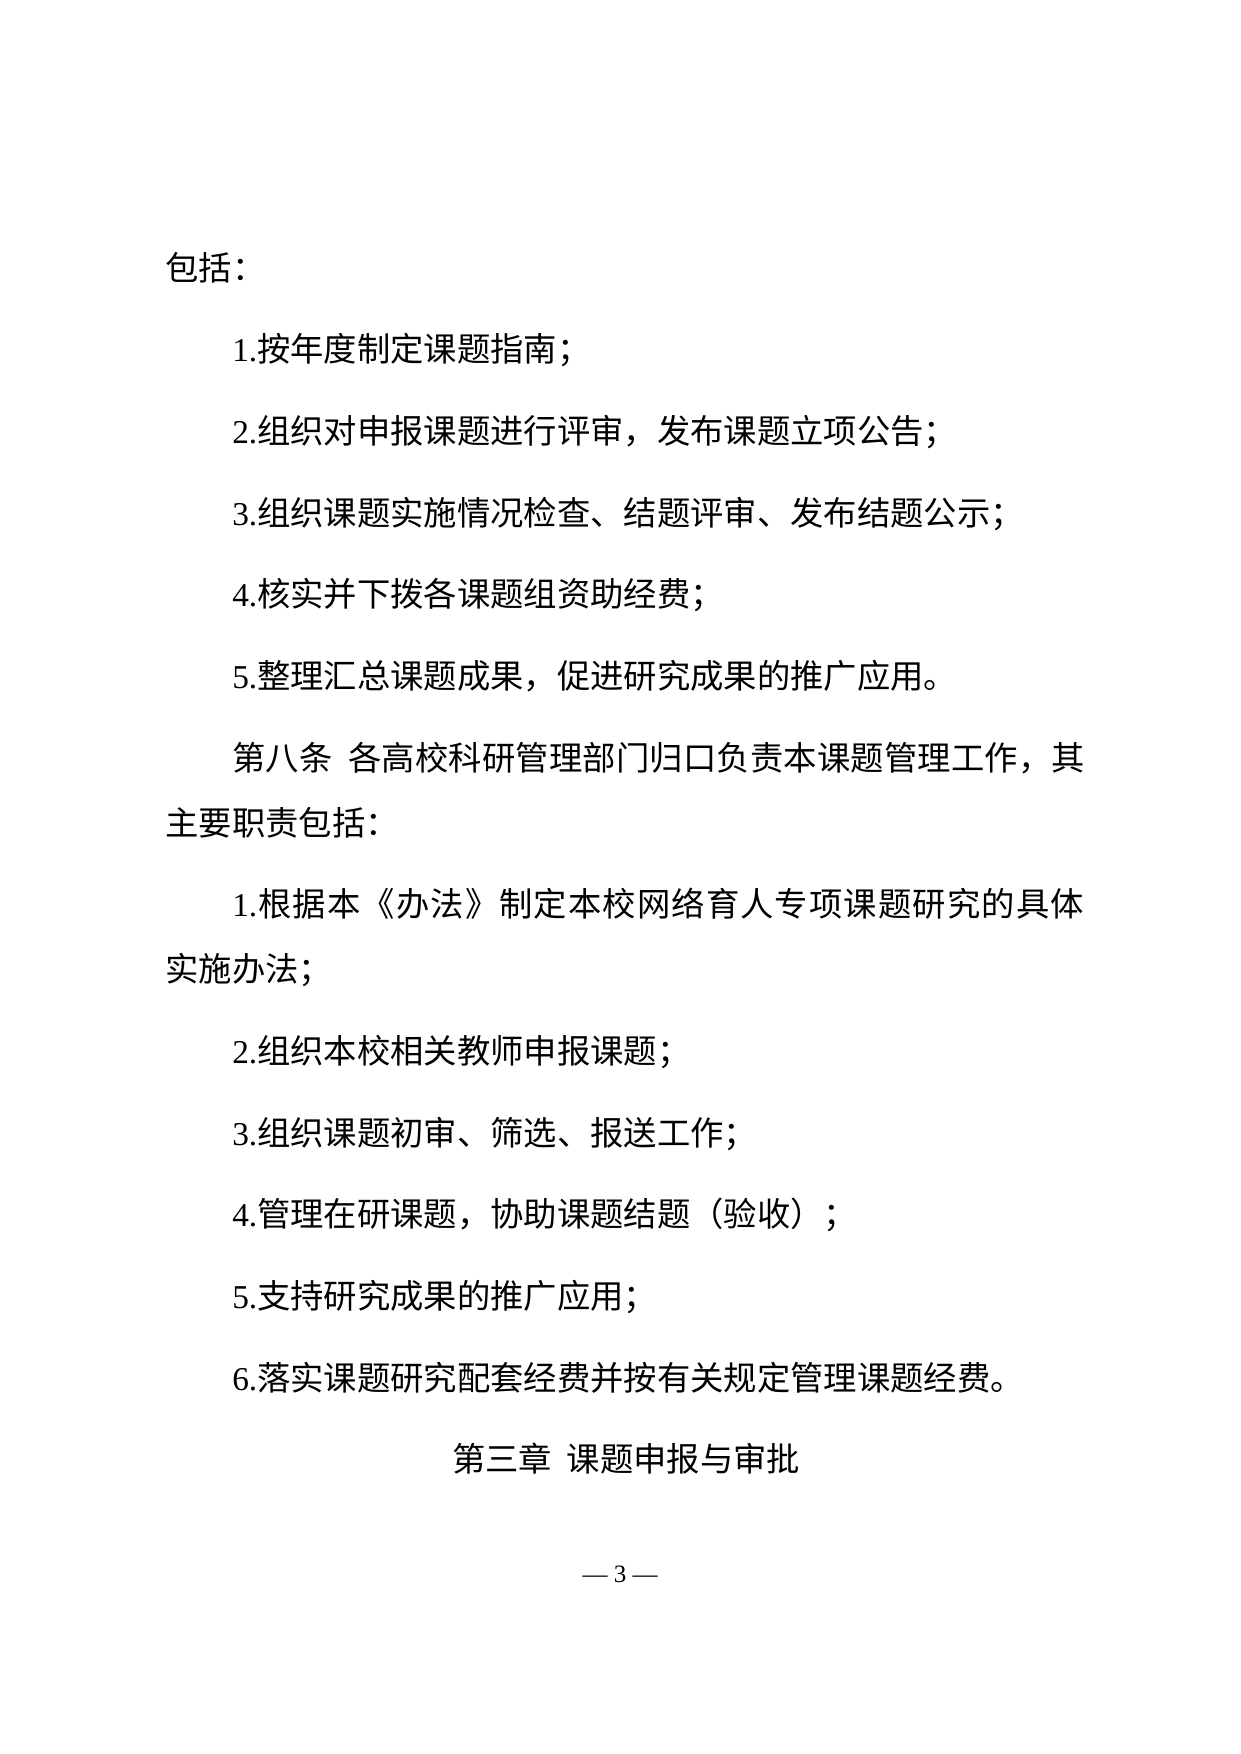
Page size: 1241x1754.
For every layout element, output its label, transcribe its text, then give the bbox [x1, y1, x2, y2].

text 3.组织课题实施情况检查、结题评审、发布结题公示； [165, 478, 1087, 543]
text 6.落实课题研究配套经费并按有关规定管理课题经费。 [165, 1343, 1087, 1408]
list 第三章 课题申报与审批 [165, 1424, 1087, 1489]
text 1.根据本《办法》制定本校网络育人专项课题研究的具体实施办法； [165, 869, 1087, 999]
text 4.管理在研课题，协助课题结题（验收）； [165, 1179, 1087, 1244]
text 第八条 各高校科研管理部门归口负责本课题管理工作，其主要职责包括： [165, 723, 1087, 853]
text 5.整理汇总课题成果，促进研究成果的推广应用。 [165, 641, 1087, 706]
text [165, 233, 1087, 298]
text 2.组织对申报课题进行评审，发布课题立项公告； [165, 396, 1087, 461]
text 3.组织课题初审、筛选、报送工作； [165, 1098, 1087, 1163]
text 4.核实并下拨各课题组资助经费； [165, 559, 1087, 624]
text 5.支持研究成果的推广应用； [165, 1261, 1087, 1326]
text 1.按年度制定课题指南； [165, 314, 1087, 379]
text 2.组织本校相关教师申报课题； [165, 1016, 1087, 1081]
